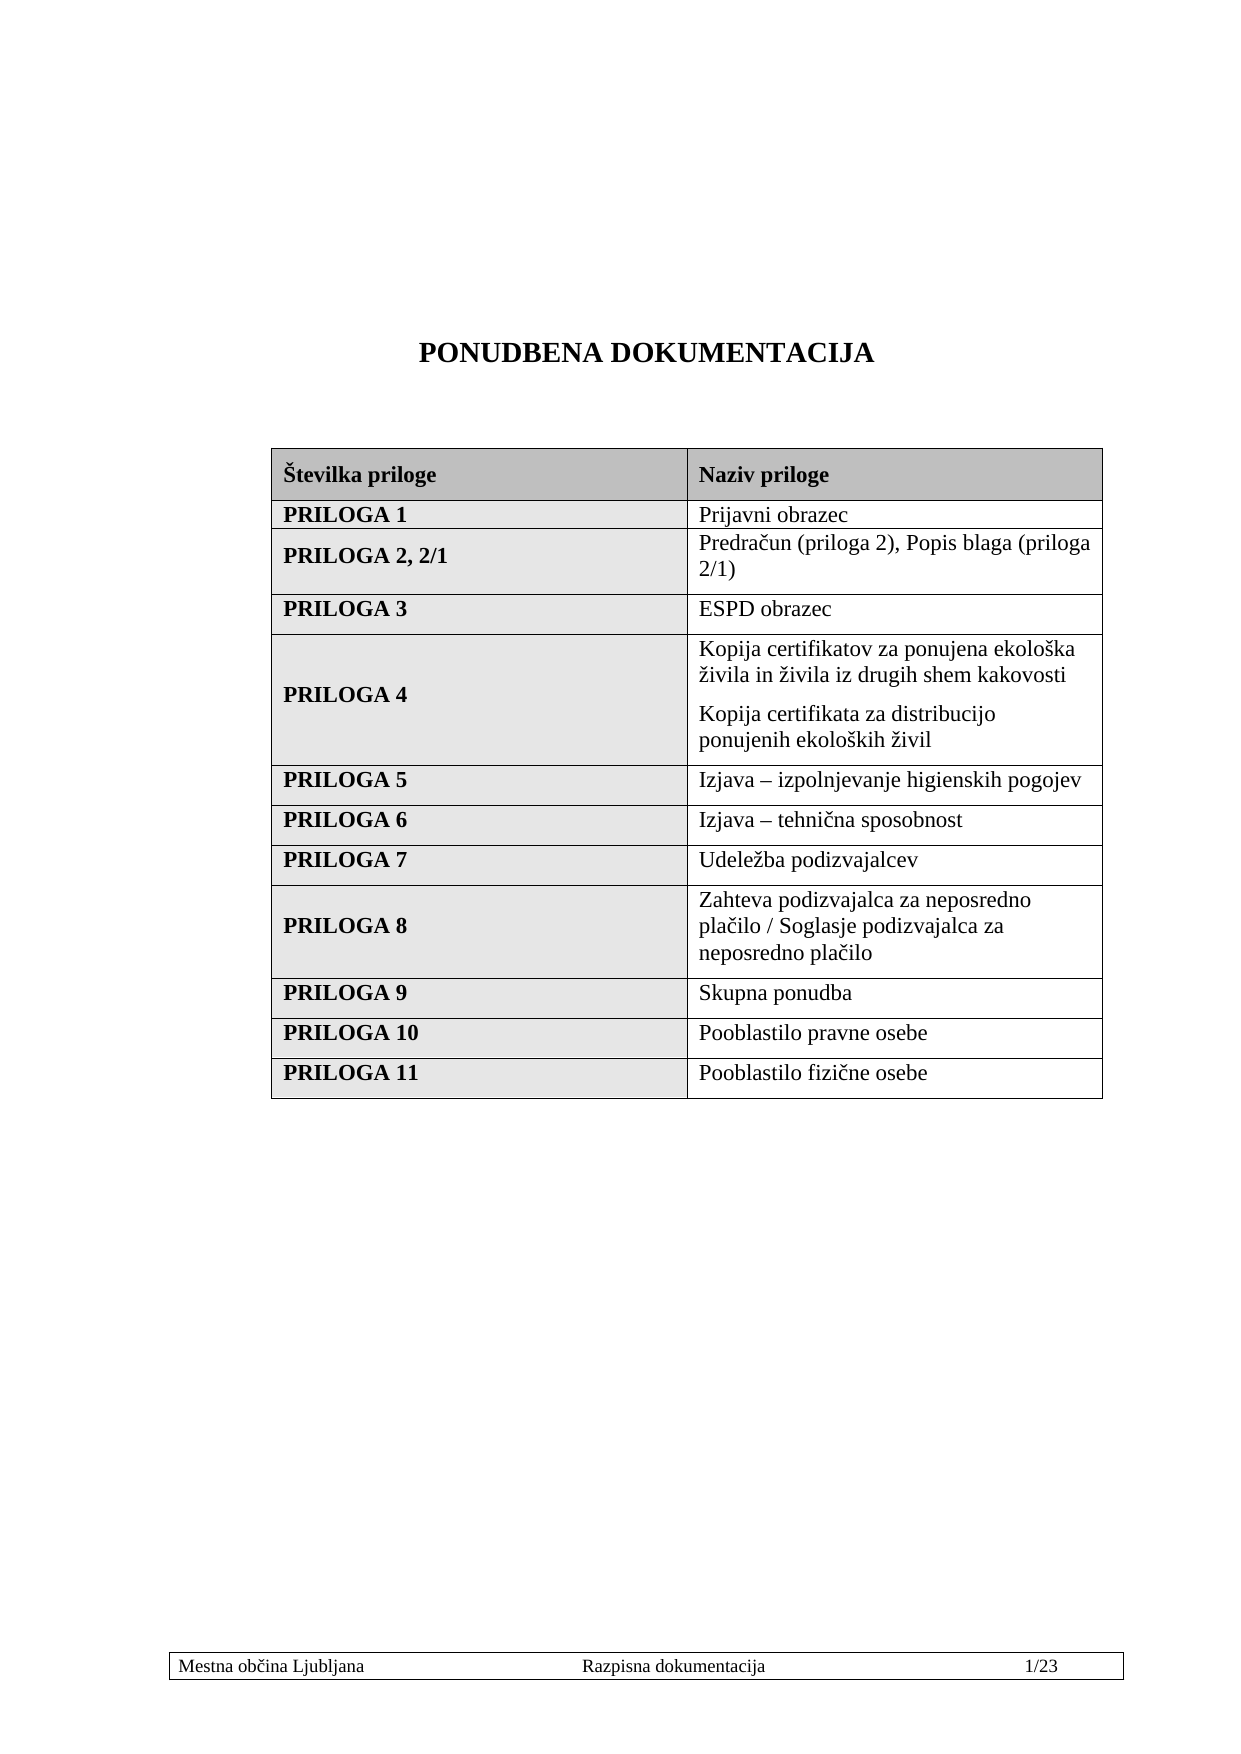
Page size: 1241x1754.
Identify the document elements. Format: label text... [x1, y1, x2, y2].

table_cell PRILOGA 6 [272, 806, 687, 845]
table_cell PRILOGA 2, 2/1 [272, 529, 687, 594]
table_cell Izjava – izpolnjevanje higienskih pogojev [688, 766, 1102, 805]
table_cell Zahteva podizvajalca za neposredno plačilo / Soglasje podizvajalca za neposredno plačilo [688, 886, 1102, 978]
text PONUDBENA DOKUMENTACIJA [178, 335, 1115, 369]
table_cell Predračun (priloga 2), Popis blaga (priloga 2/1) [688, 529, 1102, 594]
table_header Številka priloge [272, 449, 687, 500]
table_cell PRILOGA 5 [272, 766, 687, 805]
table_cell Pooblastilo fizične osebe [688, 1059, 1102, 1097]
table_cell PRILOGA 1 [272, 501, 687, 528]
table_cell PRILOGA 10 [272, 1019, 687, 1057]
table_cell ESPD obrazec [688, 595, 1102, 634]
table_cell Pooblastilo pravne osebe [688, 1019, 1102, 1057]
table_cell PRILOGA 8 [272, 886, 687, 978]
table_cell Udeležba podizvajalcev [688, 846, 1102, 885]
table_cell Prijavni obrazec [688, 501, 1102, 528]
table_cell Izjava – tehnična sposobnost [688, 806, 1102, 845]
table_cell PRILOGA 4 [272, 635, 687, 765]
table_cell PRILOGA 7 [272, 846, 687, 885]
table_cell PRILOGA 9 [272, 979, 687, 1018]
table_cell PRILOGA 11 [272, 1059, 687, 1097]
table_cell Kopija certifikatov za ponujena ekološka živila in živila iz drugih shem kakovosti Kopija certifikata za distribucijo ponujenih ekoloških živil [688, 635, 1102, 765]
table_header Naziv priloge [688, 449, 1102, 500]
table_cell PRILOGA 3 [272, 595, 687, 634]
table_cell Skupna ponudba [688, 979, 1102, 1018]
